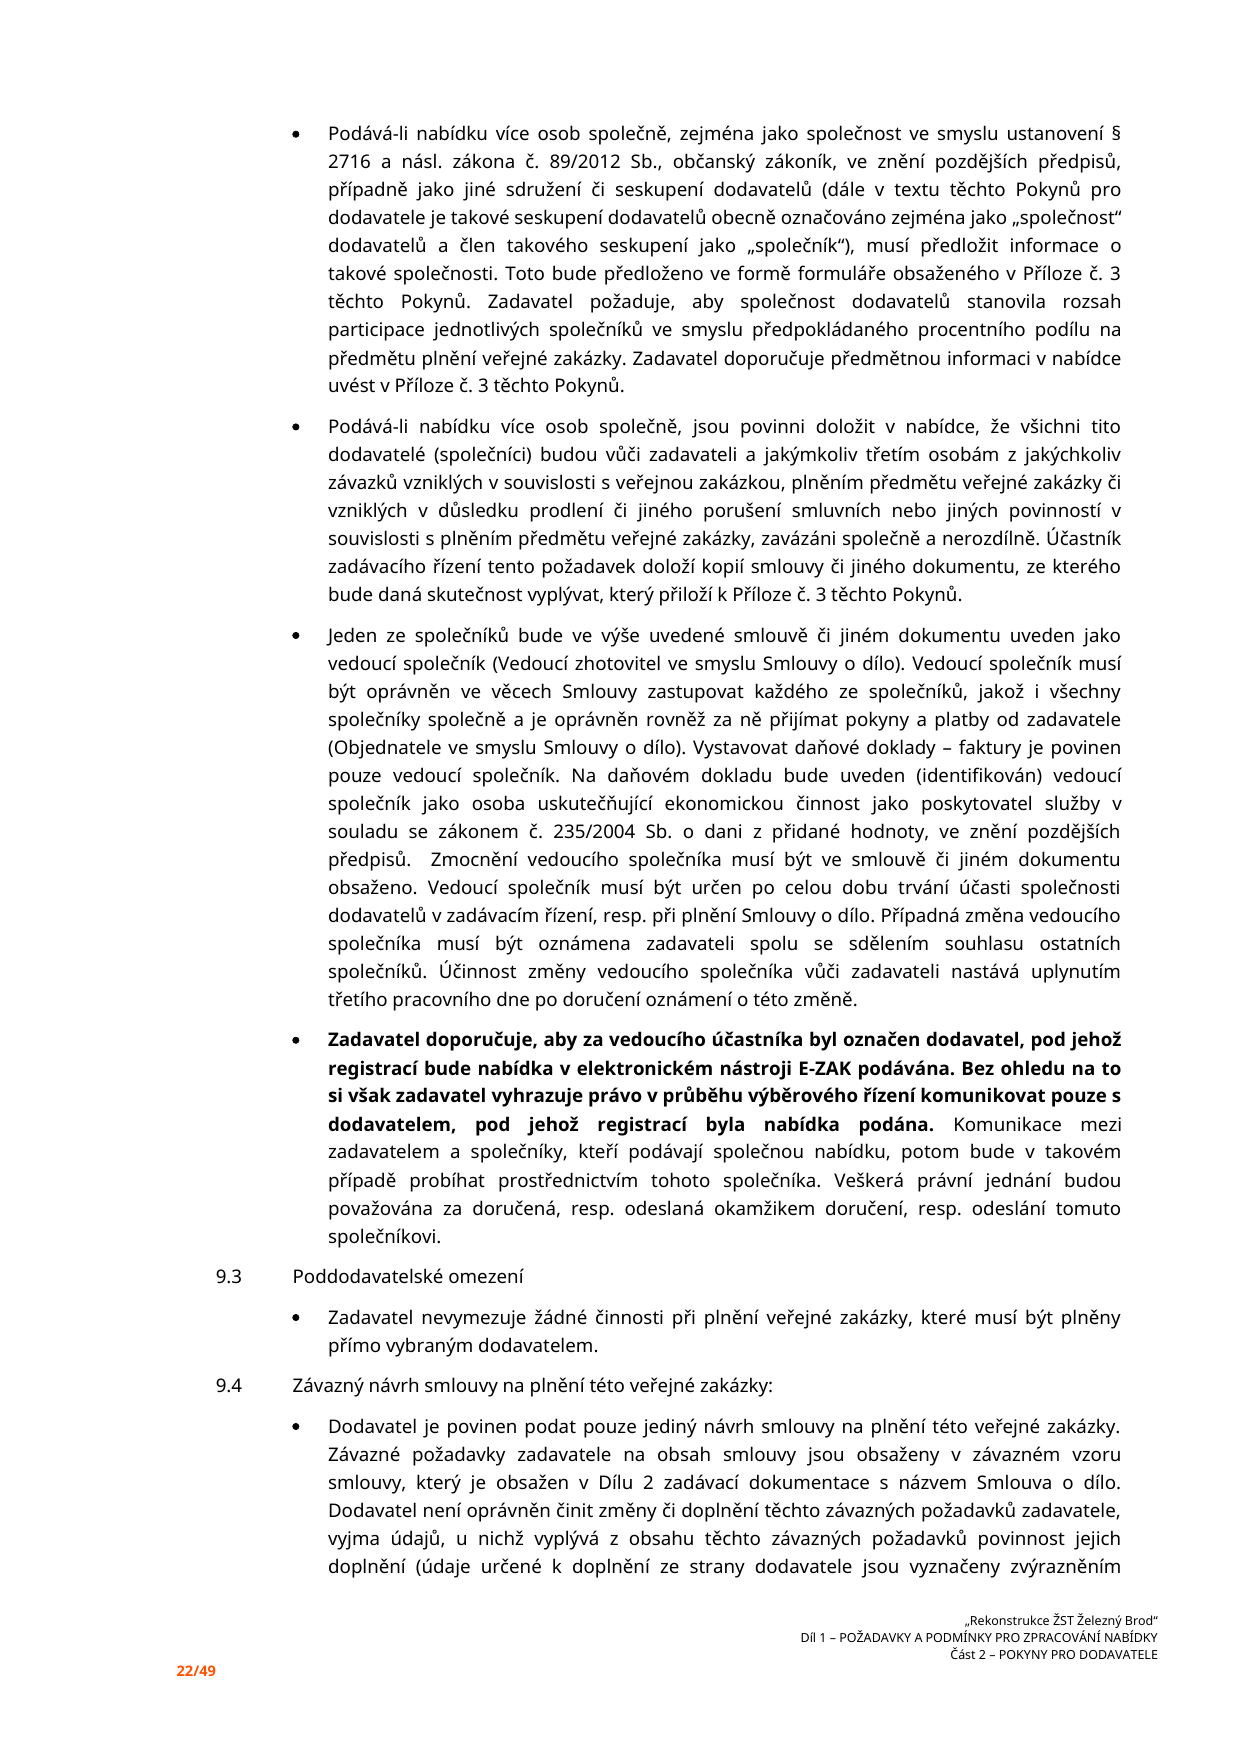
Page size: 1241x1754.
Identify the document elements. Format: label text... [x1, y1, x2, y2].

text Podává-li nabídku více osob společně, zejména jako společnost ve smyslu ustanovení § 2716 a násl. zákona č. 89/2012 Sb., občanský zákoník, ve znění pozdějších předpisů, případně jako jiné sdružení či seskupení dodavatelů (dále v textu těchto Pokynů pro dodavatele je takové seskupení dodavatelů obecně označováno zejména jako „společnost“ dodavatelů a člen takového seskupení jako „společník“), musí předložit informace o takové společnosti. Toto bude předloženo ve formě formuláře obsaženého v Příloze č. 3 těchto Pokynů. Zadavatel požaduje, aby společnost dodavatelů stanovila rozsah participace jednotlivých společníků ve smyslu předpokládaného procentního podílu na předmětu plnění veřejné zakázky. Zadavatel doporučuje předmětnou informaci v nabídce uvést v Příloze č. 3 těchto Pokynů. [292, 121, 1122, 398]
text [292, 1413, 1122, 1579]
text Podává-li nabídku více osob společně, jsou povinni doložit v nabídce, že všichni tito dodavatelé (společníci) budou vůči zadavateli a jakýmkoliv třetím osobám z jakýchkoliv závazků vzniklých v souvislosti s veřejnou zakázkou, plněním předmětu veřejné zakázky či vzniklých v důsledku prodlení či jiného porušení smluvních nebo jiných povinností v souvislosti s plněním předmětu veřejné zakázky, zavázáni společně a nerozdílně. Účastník zadávacího řízení tento požadavek doloží kopií smlouvy či jiného dokumentu, ze kterého bude daná skutečnost vyplývat, který přiloží k Příloze č. 3 těchto Pokynů. [292, 413, 1122, 607]
text Zadavatel doporučuje, aby za vedoucího účastníka byl označen dodavatel, pod jehož registrací bude nabídka v elektronickém nástroji E-ZAK podávána. Bez ohledu na to si však zadavatel vyhrazuje právo v průběhu výběrového řízení komunikovat pouze s dodavatelem, pod jehož registrací byla nabídka podána. Komunikace mezi zadavatelem a společníky, kteří podávají společnou nabídku, potom bude v takovém případě probíhat prostřednictvím tohoto společníka. Veškerá právní jednání budou považována za doručená, resp. odeslaná okamžikem doručení, resp. odeslání tomuto společníkovi. [292, 1027, 1122, 1248]
text Zadavatel nevymezuje žádné činnosti při plnění veřejné zakázky, které musí být plněny přímo vybraným dodavatelem. [292, 1304, 1122, 1357]
text Závazný návrh smlouvy na plnění této veřejné zakázky: [216, 1372, 1122, 1398]
text Jeden ze společníků bude ve výše uvedené smlouvě či jiném dokumentu uveden jako vedoucí společník (Vedoucí zhotovitel ve smyslu Smlouvy o dílo). Vedoucí společník musí být oprávněn ve věcech Smlouvy zastupovat každého ze společníků, jakož i všechny společníky společně a je oprávněn rovněž za ně přijímat pokyny a platby od zadavatele (Objednatele ve smyslu Smlouvy o dílo). Vystavovat daňové doklady – faktury je povinen pouze vedoucí společník. Na daňovém dokladu bude uveden (identifikován) vedoucí společník jako osoba uskutečňující ekonomickou činnost jako poskytovatel služby v souladu se zákonem č. 235/2004 Sb. o dani z přidané hodnoty, ve znění pozdějších předpisů. Zmocnění vedoucího společníka musí být ve smlouvě či jiném dokumentu obsaženo. Vedoucí společník musí být určen po celou dobu trvání účasti společnosti dodavatelů v zadávacím řízení, resp. při plnění Smlouvy o dílo. Případná změna vedoucího společníka musí být oznámena zadavateli spolu se sdělením souhlasu ostatních společníků. Účinnost změny vedoucího společníka vůči zadavateli nastává uplynutím třetího pracovního dne po doručení oznámení o této změně. [292, 622, 1122, 1012]
text Poddodavatelské omezení [216, 1263, 1122, 1289]
